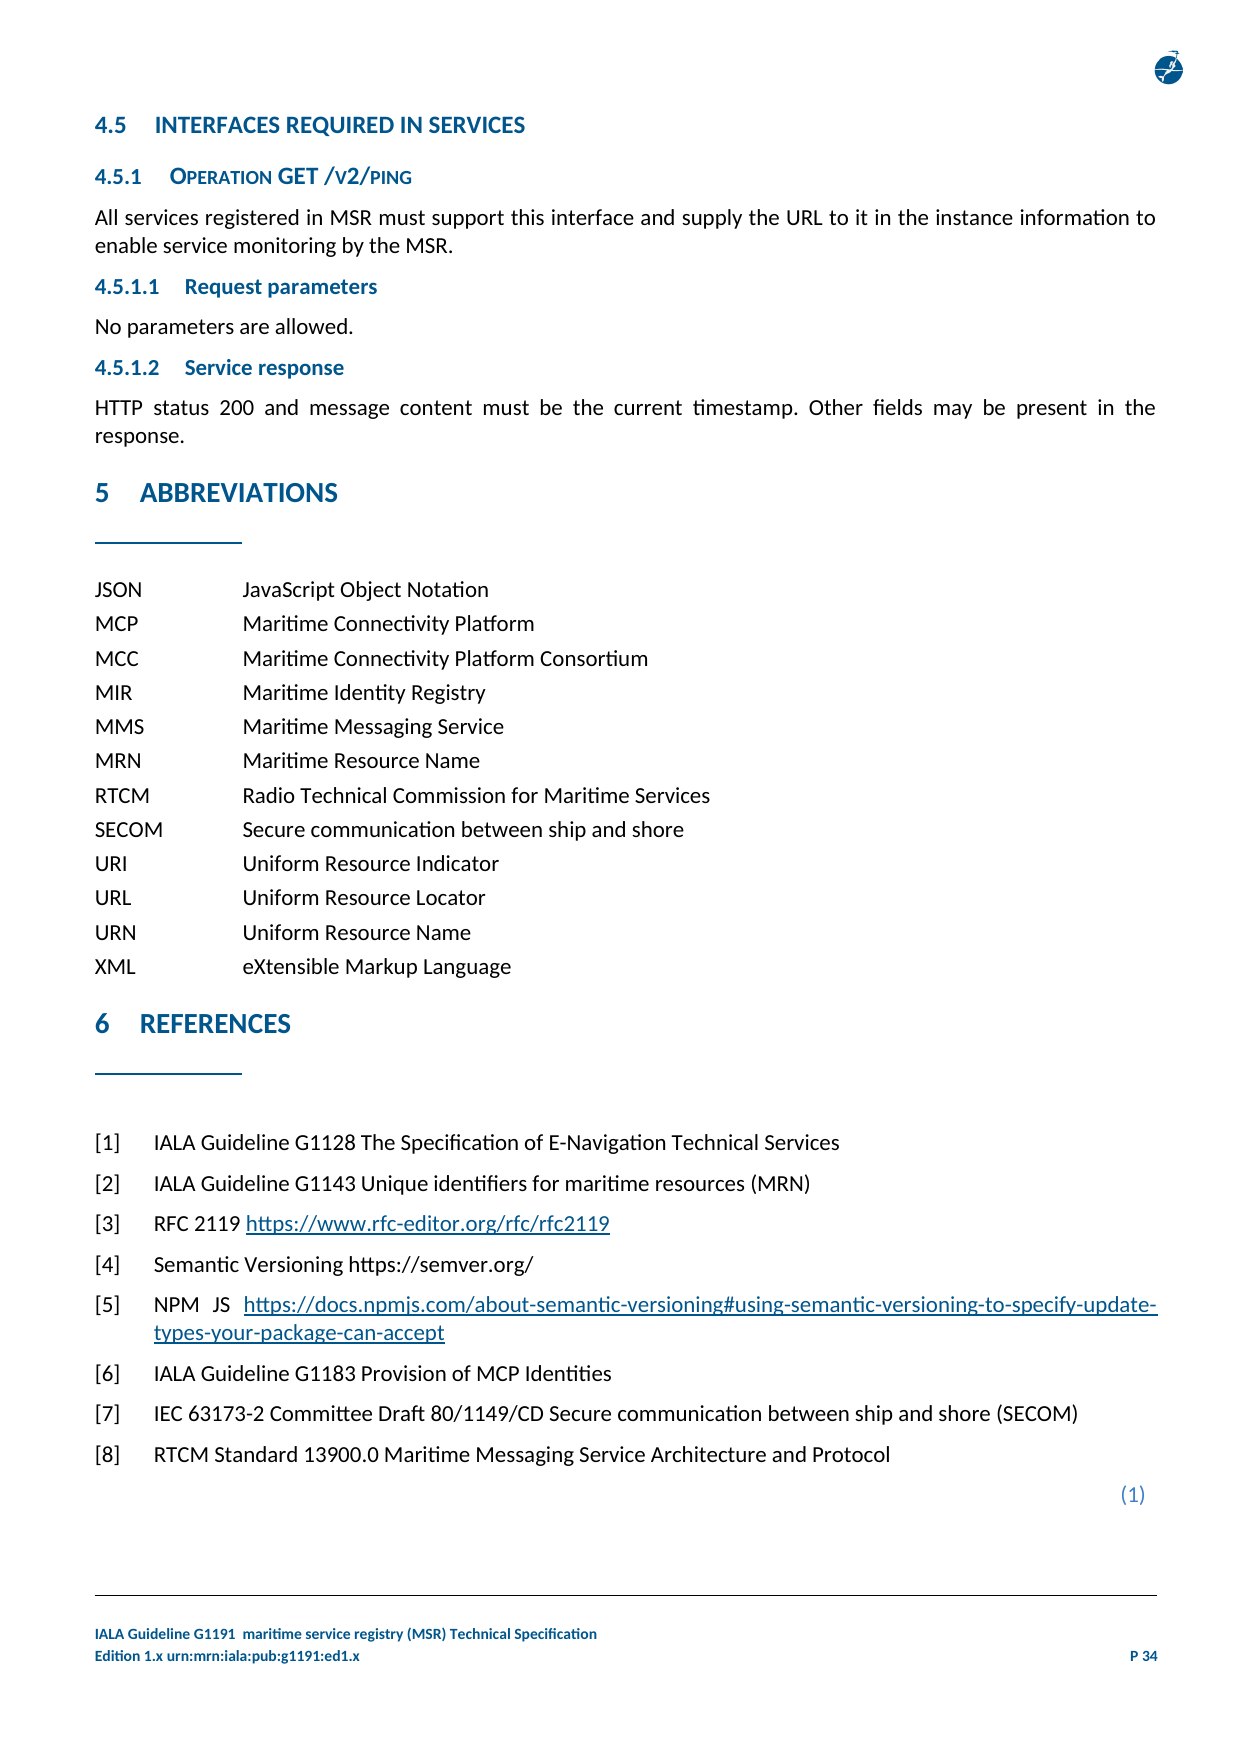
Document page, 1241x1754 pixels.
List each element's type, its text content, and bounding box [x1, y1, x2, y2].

subtitle Operation GET /v2/ping [94, 160, 1069, 191]
text No parameters are allowed. [94, 312, 1157, 341]
text MRN Maritime Resource Name [94, 746, 1157, 774]
list IEC 63173-2 Committee Draft 80/1149/CD Secure communication between ship and shore (SECOM) [94, 1399, 1157, 1427]
text MCC Maritime Connectivity Platform Consortium [94, 644, 1157, 672]
text MMS Maritime Messaging Service [94, 712, 1157, 740]
list RFC 2119 https://www.rfc-editor.org/rfc/rfc2119 [94, 1209, 1157, 1237]
text MCP Maritime Connectivity Platform [94, 609, 1157, 637]
text MIR Maritime Identity Registry [94, 678, 1157, 706]
text URL Uniform Resource Locator [94, 883, 1157, 912]
subtitle abbreviations [94, 474, 1157, 510]
text All services registered in MSR must support this interface and supply the URL to it in the instance information to enable service monitoring by the MSR. [94, 203, 1157, 259]
subtitle Request parameters [94, 272, 1054, 300]
text RTCM Radio Technical Commission for Maritime Services [94, 781, 1157, 809]
subtitle references [94, 1005, 1157, 1041]
text URI Uniform Resource Indicator [94, 849, 1157, 877]
picture [1123, 0, 1241, 119]
text SECOM Secure communication between ship and shore [94, 815, 1157, 843]
list RTCM Standard 13900.0 Maritime Messaging Service Architecture and Protocol [94, 1440, 1157, 1468]
text XML eXtensible Markup Language [94, 952, 1157, 980]
list IALA Guideline G1183 Provision of MCP Identities [94, 1359, 1157, 1387]
text URN Uniform Resource Name [94, 918, 1157, 946]
list NPM JS https://docs.npmjs.com/about-semantic-versioning#using-semantic-versioning-to-specify-update-types-your-package-can-accept [94, 1290, 1157, 1346]
text JSON JavaScript Object Notation [94, 575, 1157, 603]
subtitle Interfaces required in services [94, 109, 1084, 139]
list IALA Guideline G1128 The Specification of E-Navigation Technical Services [94, 1128, 1157, 1156]
text HTTP status 200 and message content must be the current timestamp. Other fields may be present in the response. [94, 393, 1157, 449]
subtitle Service response [94, 353, 1054, 381]
list IALA Guideline G1143 Unique identifiers for maritime resources (MRN) [94, 1169, 1157, 1197]
list Semantic Versioning https://semver.org/ [94, 1250, 1157, 1278]
